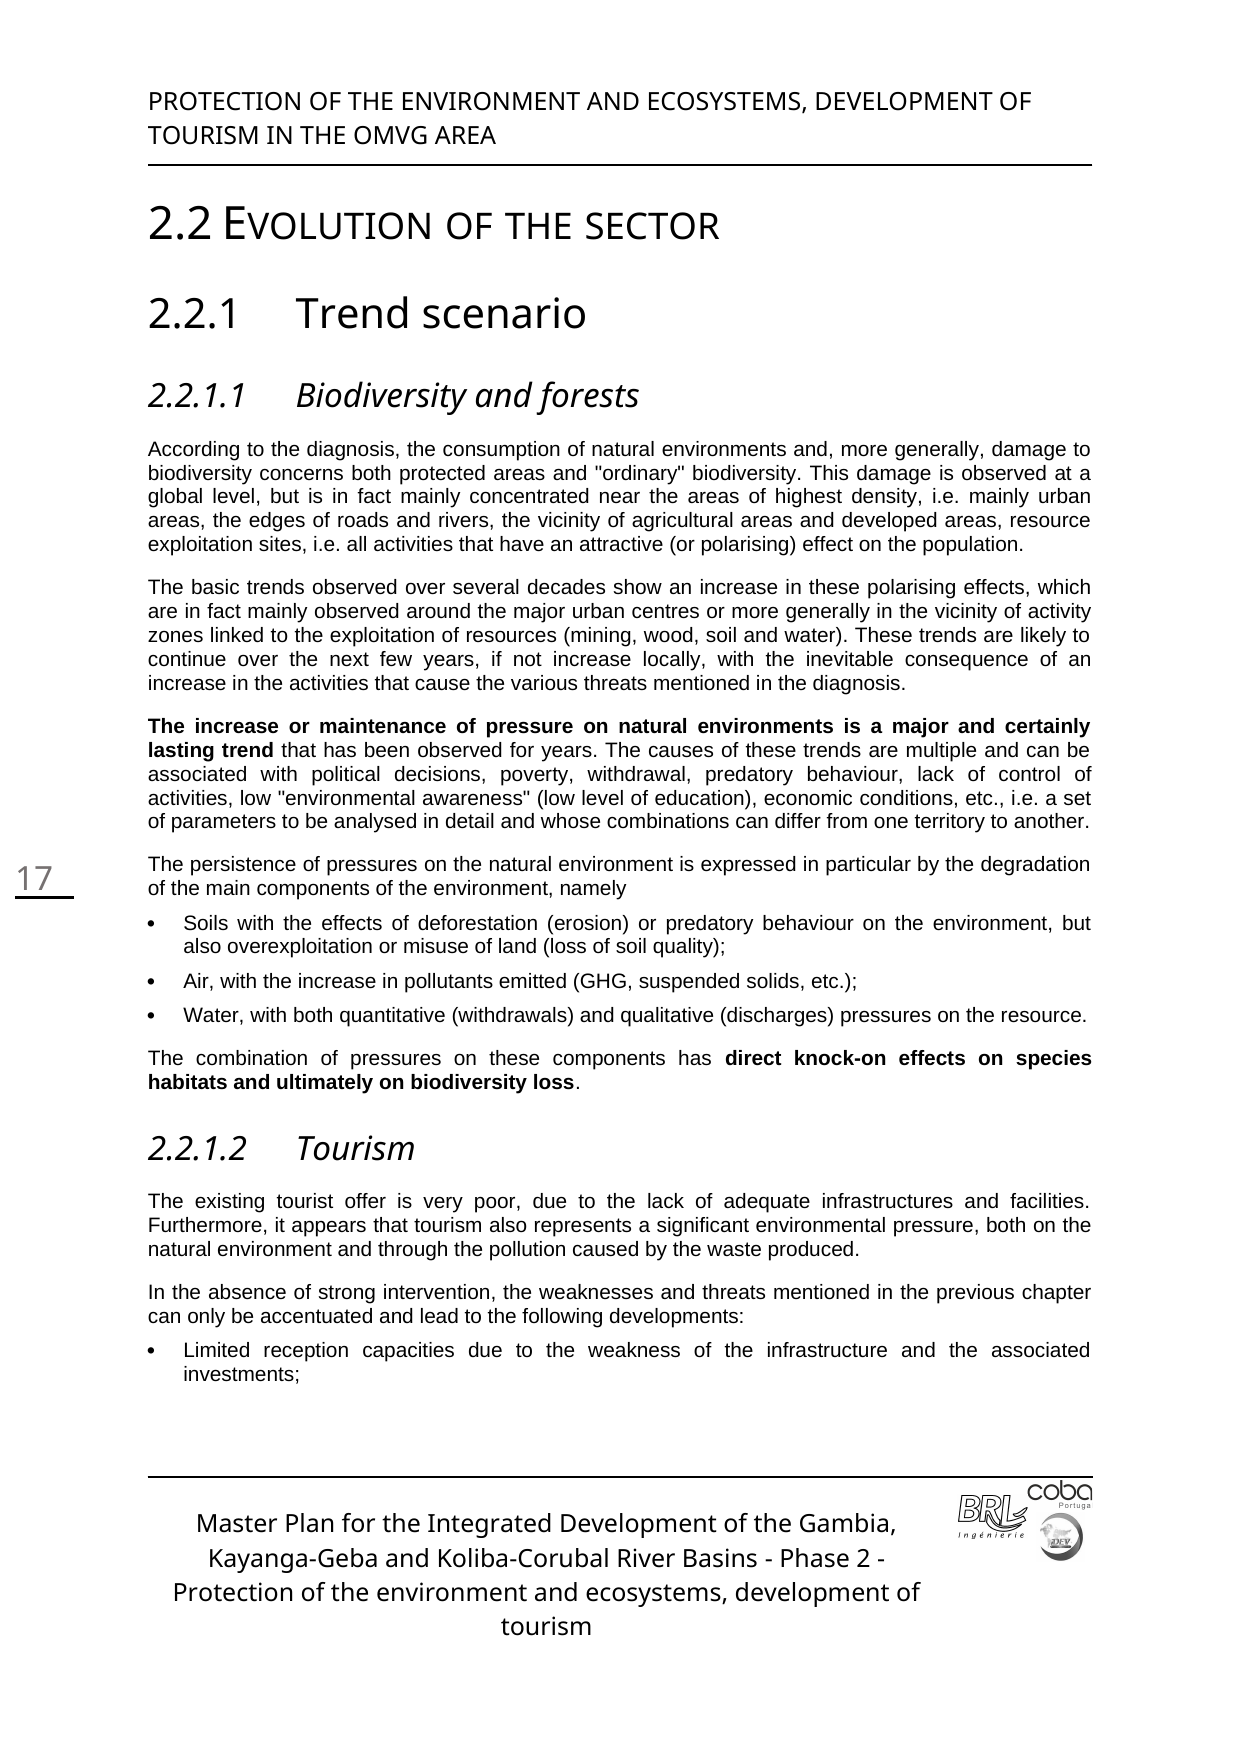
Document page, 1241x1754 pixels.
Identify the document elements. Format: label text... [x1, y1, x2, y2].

subtitle Evolution of the sector [148, 191, 1092, 253]
text Limited reception capacities due to the weakness of the infrastructure and the associated investments; [148, 1338, 1092, 1386]
text Water, with both quantitative (withdrawals) and qualitative (discharges) pressures on the resource. [148, 1003, 1092, 1027]
picture [957, 1479, 1093, 1539]
text The combination of pressures on these components has direct knock-on effects on species habitats and ultimately on biodiversity loss. [148, 1046, 1092, 1094]
text According to the diagnosis, the consumption of natural environments and, more generally, damage to biodiversity concerns both protected areas and "ordinary" biodiversity. This damage is observed at a global level, but is in fact mainly concentrated near the areas of highest density, i.e. mainly urban areas, the edges of roads and rivers, the vicinity of agricultural areas and developed areas, resource exploitation sites, i.e. all activities that have an attractive (or polarising) effect on the population. [148, 436, 1092, 556]
subtitle Tourism [148, 1125, 1092, 1170]
subtitle Biodiversity and forests [148, 372, 1092, 418]
text The existing tourist offer is very poor, due to the lack of adequate infrastructures and facilities. Furthermore, it appears that tourism also represents a significant environmental pressure, both on the natural environment and through the pollution caused by the waste produced. [148, 1189, 1092, 1261]
subtitle Trend scenario [148, 284, 1092, 341]
text The basic trends observed over several decades show an increase in these polarising effects, which are in fact mainly observed around the major urban centres or more generally in the vicinity of activity zones linked to the exploitation of resources (mining, wood, soil and water). These trends are likely to continue over the next few years, if not increase locally, with the inevitable consequence of an increase in the activities that cause the various threats mentioned in the diagnosis. [148, 575, 1092, 695]
text Air, with the increase in pollutants emitted (GHG, suspended solids, etc.); [148, 969, 1092, 993]
text The persistence of pressures on the natural environment is expressed in particular by the degradation of the main components of the environment, namely [148, 852, 1092, 900]
text Soils with the effects of deforestation (erosion) or predatory behaviour on the environment, but also overexploitation or misuse of land (loss of soil quality); [148, 910, 1092, 958]
text In the absence of strong intervention, the weaknesses and threats mentioned in the previous chapter can only be accentuated and lead to the following developments: [148, 1280, 1092, 1328]
text The increase or maintenance of pressure on natural environments is a major and certainly lasting trend that has been observed for years. The causes of these trends are multiple and can be associated with political decisions, poverty, withdrawal, predatory behaviour, lack of control of activities, low "environmental awareness" (low level of education), economic conditions, etc., i.e. a set of parameters to be analysed in detail and whose combinations can differ from one territory to another. [148, 713, 1092, 833]
